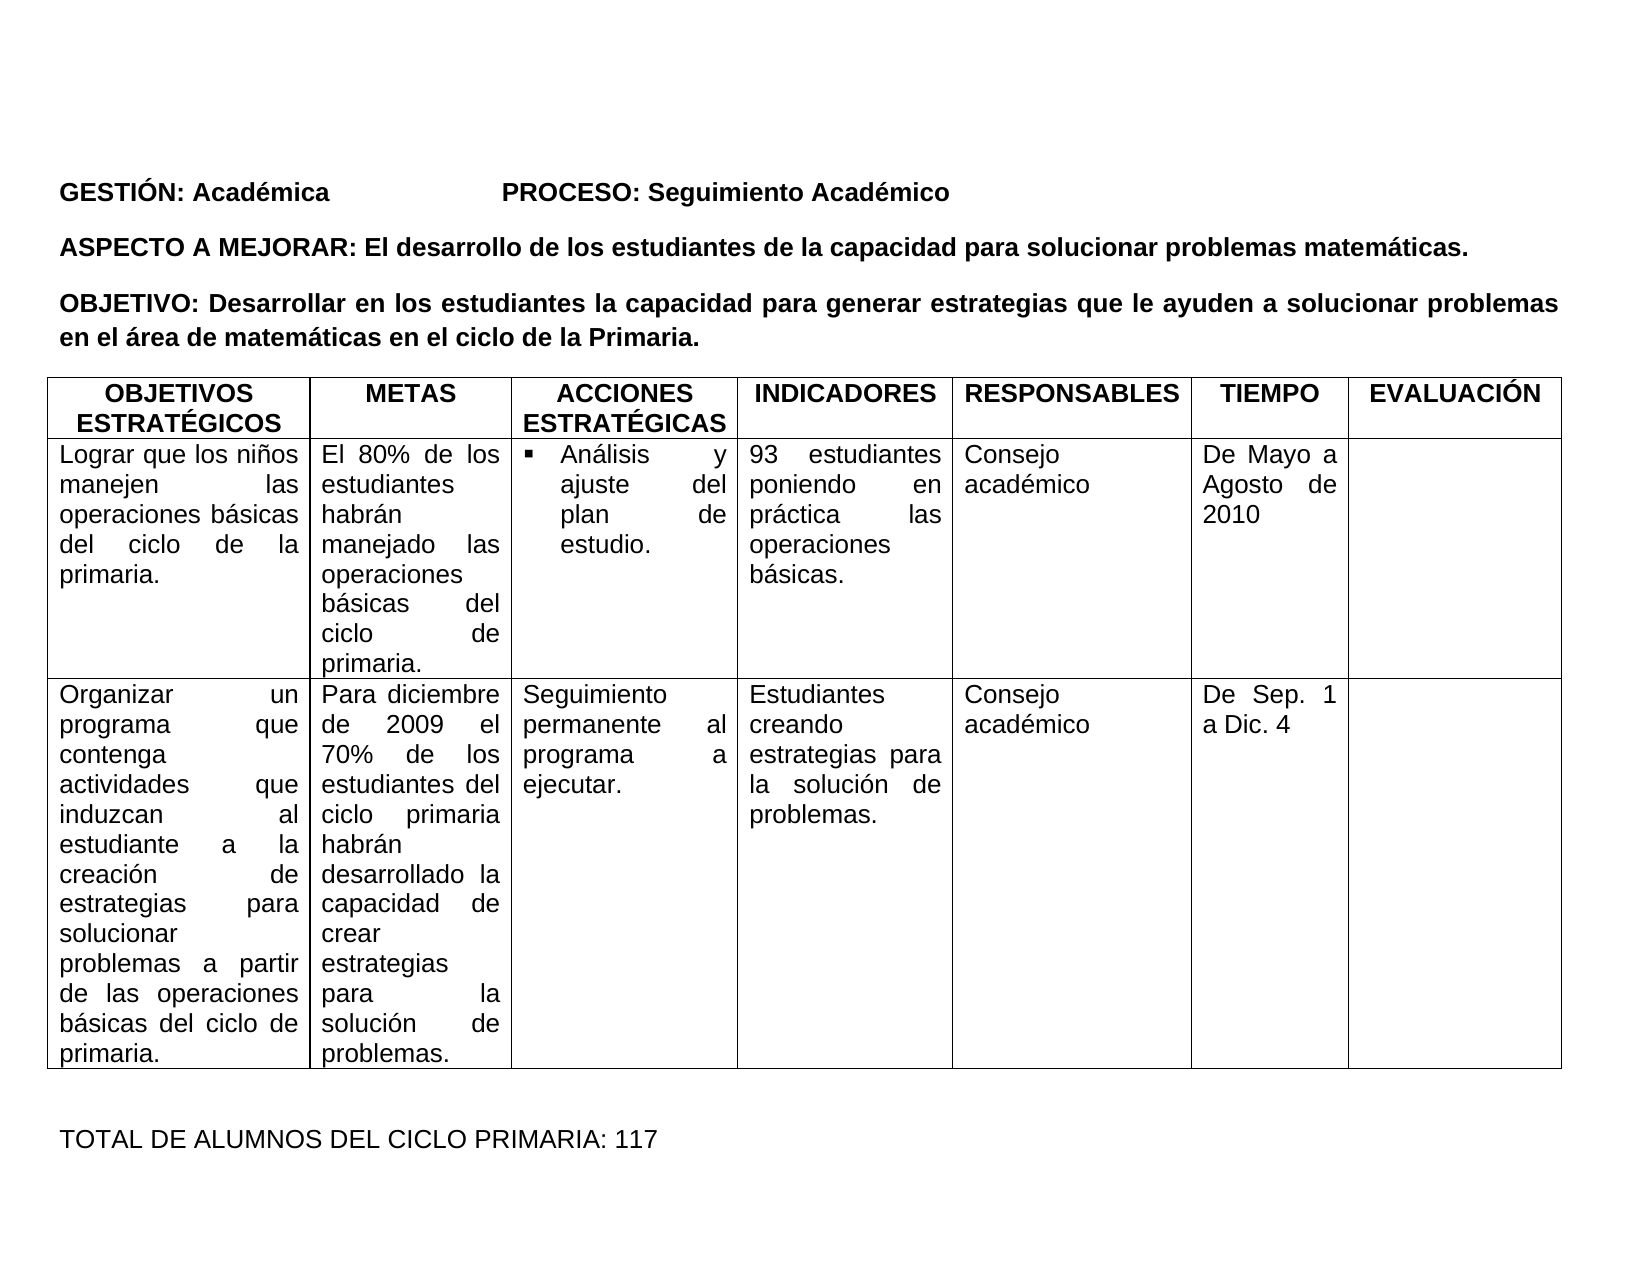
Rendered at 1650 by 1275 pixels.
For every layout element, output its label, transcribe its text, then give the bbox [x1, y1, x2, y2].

table_header OBJETIVOS ESTRATÉGICOS [48, 378, 309, 438]
table_cell Seguimiento permanente al programa a ejecutar. [512, 679, 737, 1068]
table_header TIEMPO [1192, 378, 1348, 438]
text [59, 1124, 1561, 1154]
table_header ACCIONES ESTRATÉGICAS [512, 378, 737, 438]
text GESTIÓN: Académica PROCESO: Seguimiento Académico [59, 177, 1561, 207]
table_cell De Sep. Dic. 4 [1192, 679, 1348, 1068]
table_cell Consejo académico [953, 439, 1191, 678]
table_cell El 80% de los estudiantes habrán manejado las operaciones básicas del ciclo de primaria. [311, 439, 511, 678]
text OBJETIVO: Desarrollar en los estudiantes la capacidad para generar estrategias que le ayuden a solucionar problemas en el área de matemáticas en el ciclo de [59, 288, 1561, 352]
table_header RESPONSABLES [953, 378, 1191, 438]
table_cell Lograr que los niños manejen las operaciones básicas del ciclo de la primaria. [48, 439, 309, 678]
table_cell Organizar un programa que contenga actividades que induzcan al estudiante a la creación de estrategias para solucionar problemas a partir de las operaciones básicas del ciclo de primaria. [48, 679, 309, 1068]
table_header INDICADORES [738, 378, 952, 438]
table_cell [1349, 439, 1561, 678]
table_cell Para diciembre de 2009 el 70% de los estudiantes del ciclo primaria habrán desarrollado la capacidad de crear estrategias para la solución de problemas. [311, 679, 511, 1068]
table_cell De Mayo a Agosto de 2010 [1192, 439, 1348, 678]
table_header EVALUACIÓN [1349, 378, 1561, 438]
table_header METAS [311, 378, 511, 438]
table_cell Análisis y ajuste del plan de estudio. [512, 439, 737, 678]
table_cell Estudiantes creando estrategias para la solución de problemas. [738, 679, 952, 1068]
table_cell 93 estudiantes poniendo en práctica las operaciones básicas. [738, 439, 952, 678]
table_cell Consejo académico [953, 679, 1191, 1068]
table_cell [1349, 679, 1561, 1068]
text ASPECTO A MEJORAR: El desarrollo de los estudiantes de la capacidad para solucionar problemas matemáticas. [59, 232, 1561, 262]
